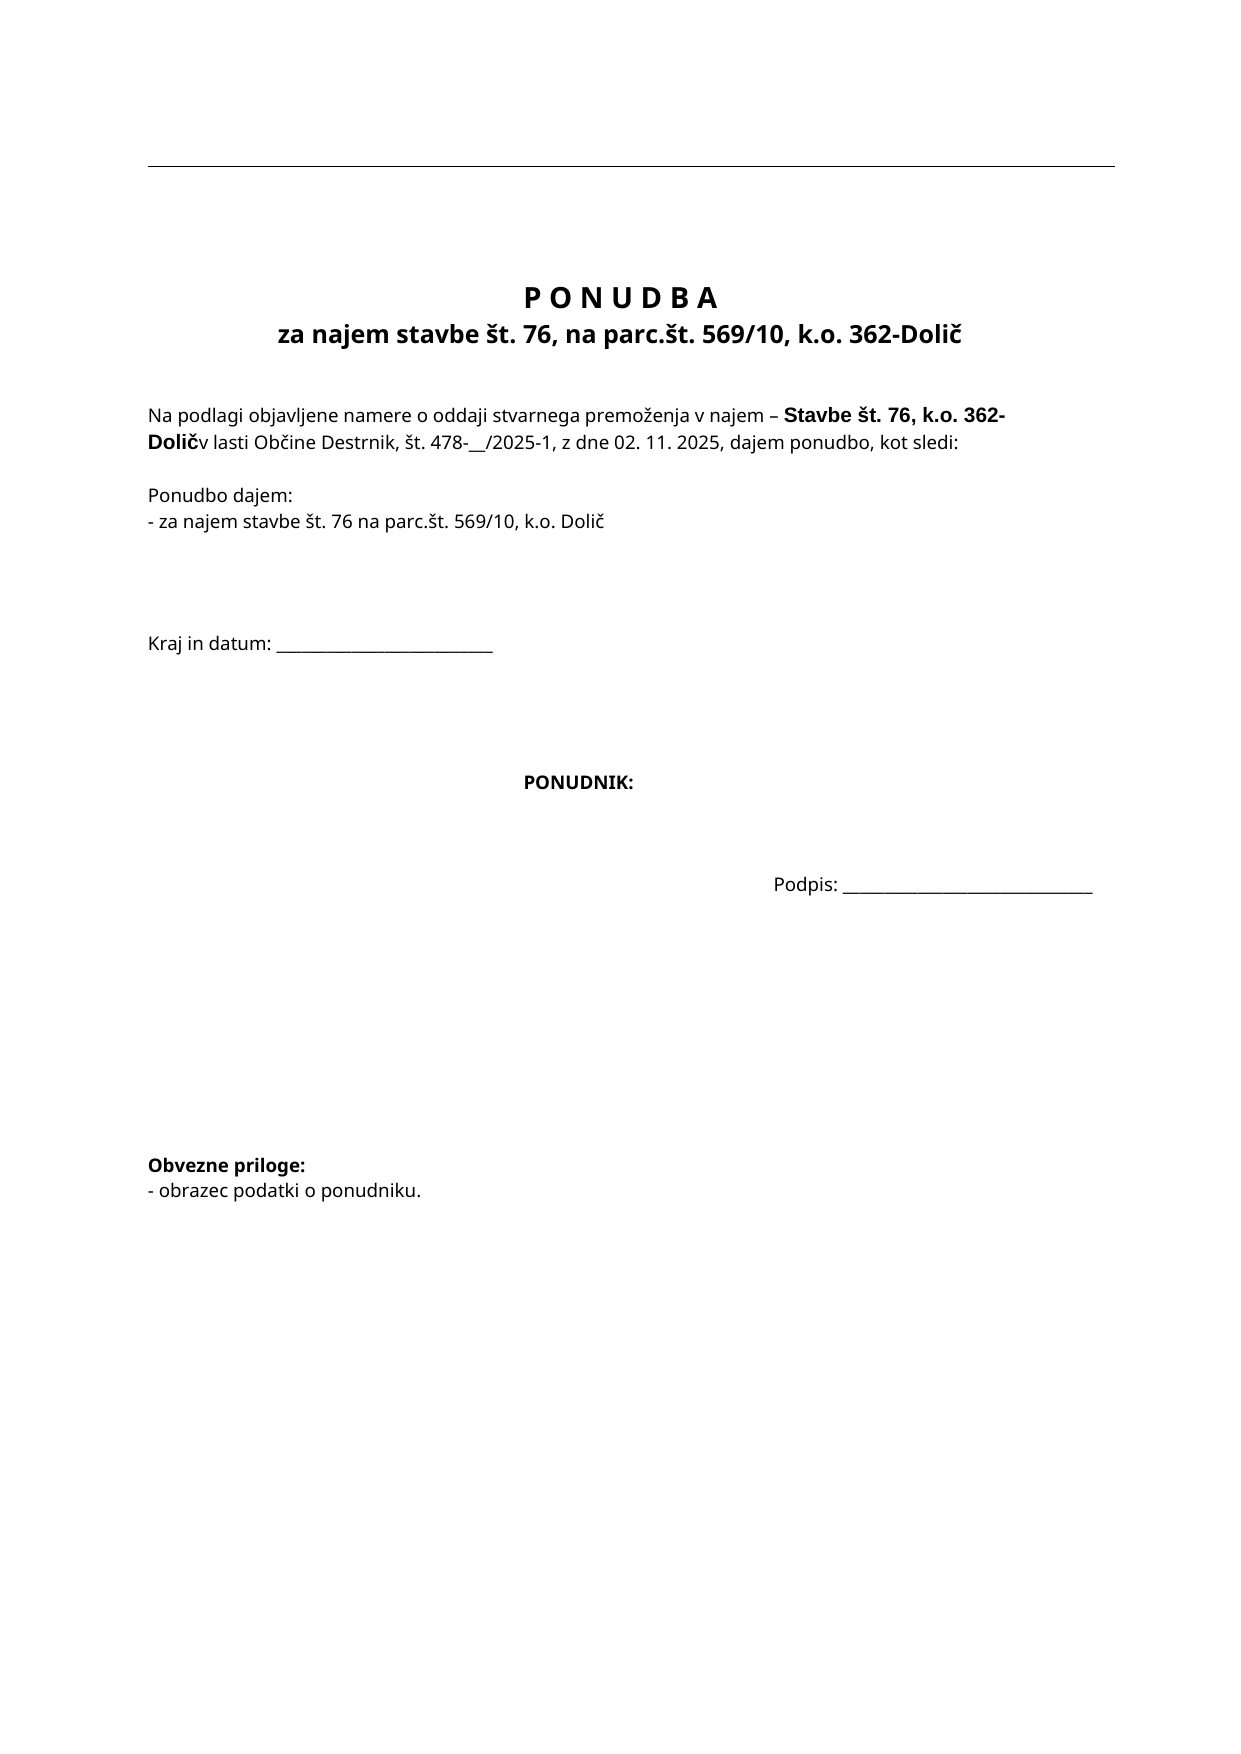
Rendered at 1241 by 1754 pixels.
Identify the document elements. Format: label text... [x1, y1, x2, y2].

text Obvezne priloge: [148, 1152, 1093, 1177]
text Doličv lasti Občine Destrnik, št. 478-__/2025-1, z dne 02. 11. 2025, dajem ponudbo, kot sledi: [148, 429, 1093, 455]
text PONUDNIK: [148, 769, 1093, 795]
text - za najem stavbe št. 76 na parc.št. 569/10, k.o. Dolič [148, 508, 1093, 534]
text Kraj in datum: __________________________ [148, 630, 1093, 656]
text - obrazec podatki o ponudniku. [148, 1177, 1093, 1203]
text Podpis: ______________________________ [148, 871, 1093, 897]
text Na podlagi objavljene namere o oddaji stvarnega premoženja v najem – Stavbe št. 76, k.o. 362- [148, 402, 1093, 428]
text P O N U D B A [148, 277, 1093, 317]
text Ponudbo dajem: [148, 483, 1093, 508]
text za najem stavbe št. 76, na parc.št. 569/10, k.o. 362-Dolič [148, 317, 1093, 351]
